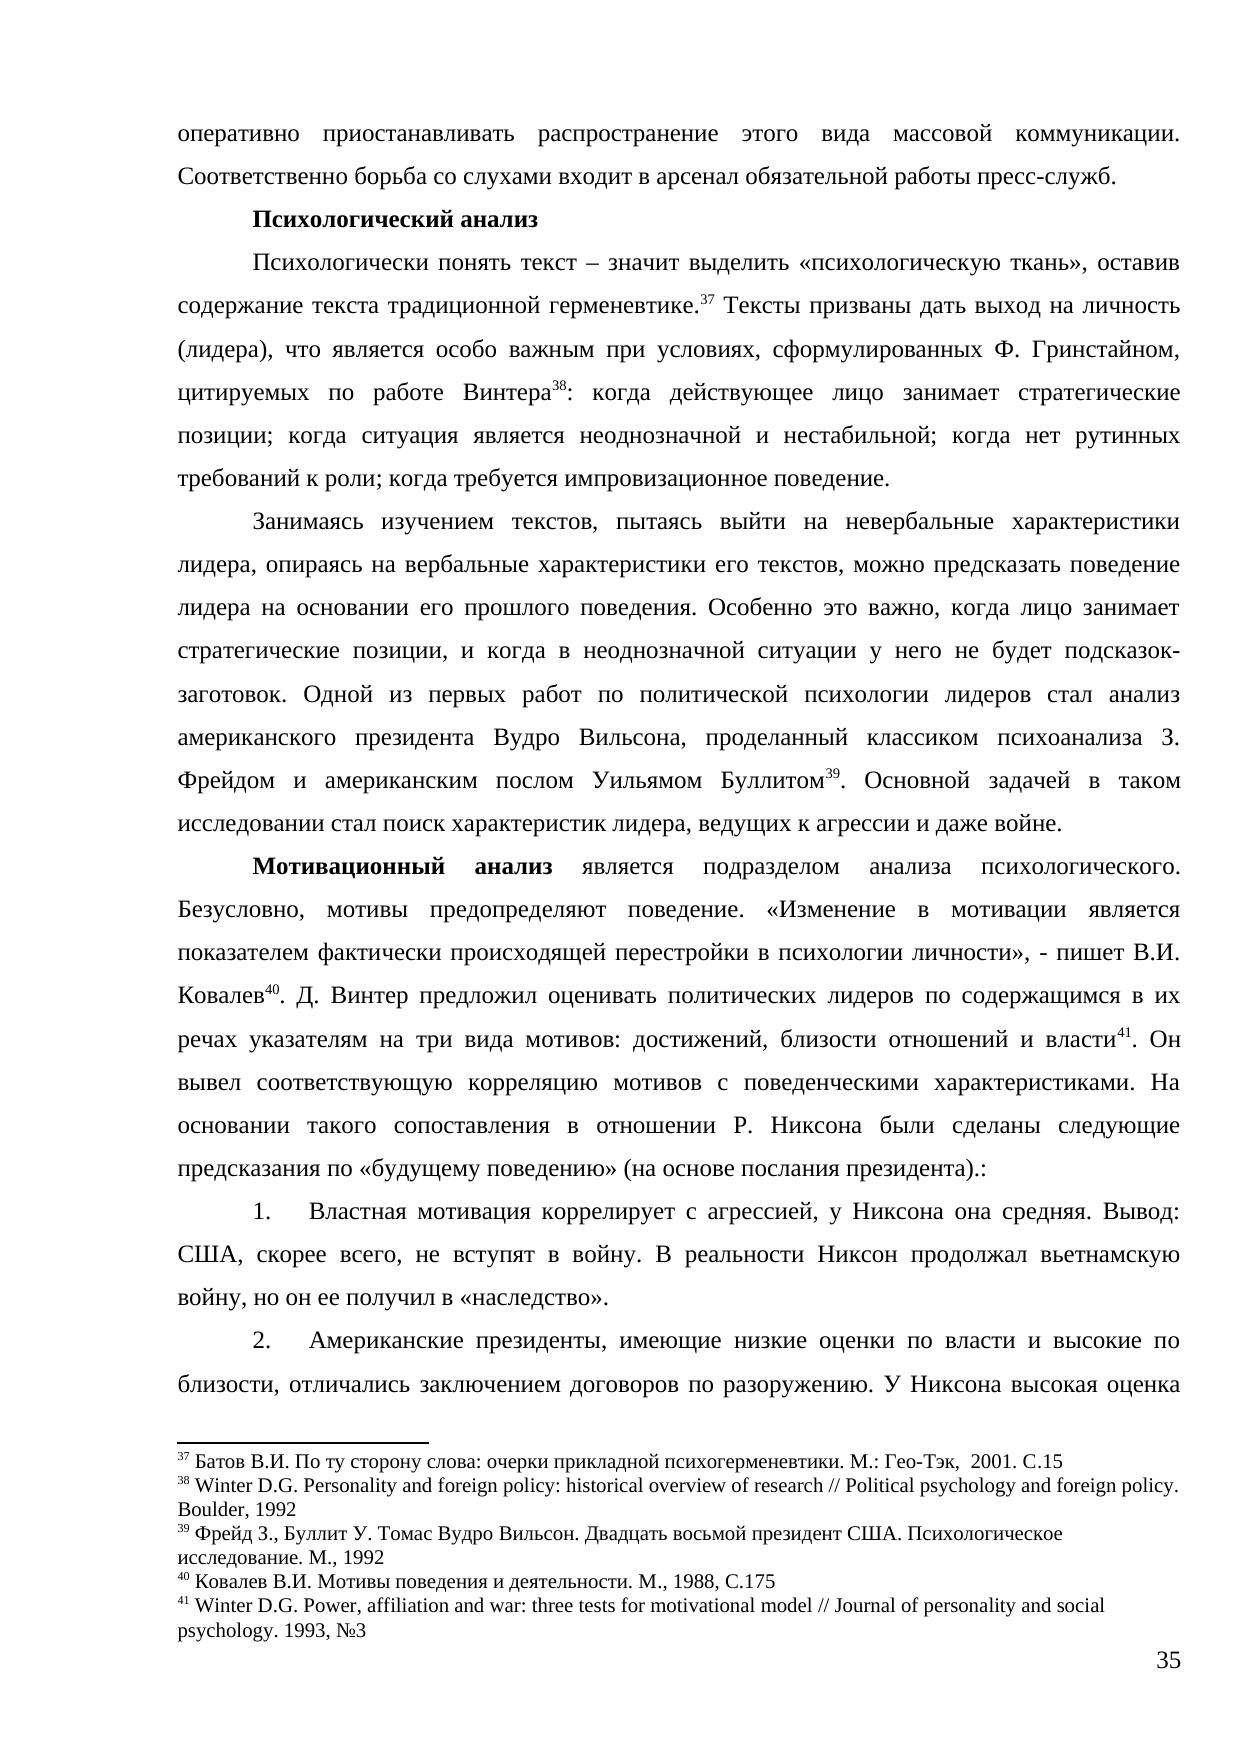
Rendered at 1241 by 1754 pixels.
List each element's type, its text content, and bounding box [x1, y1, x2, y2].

text Психологически понять текст – значит выделить «психологическую ткань», оставив содержание текста традиционной герменевтике. Тексты призваны дать выход на личность (лидера), что является особо важным при условиях, сформулированных Ф. Гринстайном, цитируемых по работе Винтера: когда действующее лицо занимает стратегические позиции; когда ситуация является неоднозначной и нестабильной; когда нет рутинных требований к роли; когда требуется импровизационное поведение. [177, 247, 1181, 492]
text Психологический анализ [177, 204, 1181, 233]
text Занимаясь изучением текстов, пытаясь выйти на невербальные характеристики лидера, опираясь на вербальные характеристики его текстов, можно предсказать поведение лидера на основании его прошлого поведения. Особенно это важно, когда лицо занимает стратегические позиции, и когда в неоднозначной ситуации у него не будет подсказок-заготовок. Одной из первых работ по политической психологии лидеров стал анализ американского президента Вудро Вильсона, проделанный классиком психоанализа З. Фрейдом и американским послом Уильямом Буллитом. Основной задачей в таком исследовании стал поиск характеристик лидера, ведущих к агрессии и даже войне. [177, 506, 1181, 837]
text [177, 118, 1181, 190]
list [177, 1326, 1181, 1397]
list Властная мотивация коррелирует с агрессией, у Никсона она средняя. Вывод: США, скорее всего, не вступят в войну. В реальности Никсон продолжал вьетнамскую войну, но он ее получил в «наследство». [177, 1196, 1181, 1311]
text Мотивационный анализ является подразделом анализа психологического. Безусловно, мотивы предопределяют поведение. «Изменение в мотивации является показателем фактически происходящей перестройки в психологии личности», - пишет В.И. Ковалев. Д. Винтер предложил оценивать политических лидеров по содержащимся в их речах указателям на три вида мотивов: достижений, близости отношений и власти. Он вывел соответствующую корреляцию мотивов с поведенческими характеристиками. На основании такого сопоставления в отношении Р. Никсона были сделаны следующие предсказания по «будущему поведению» (на основе послания президента).: [177, 851, 1181, 1182]
